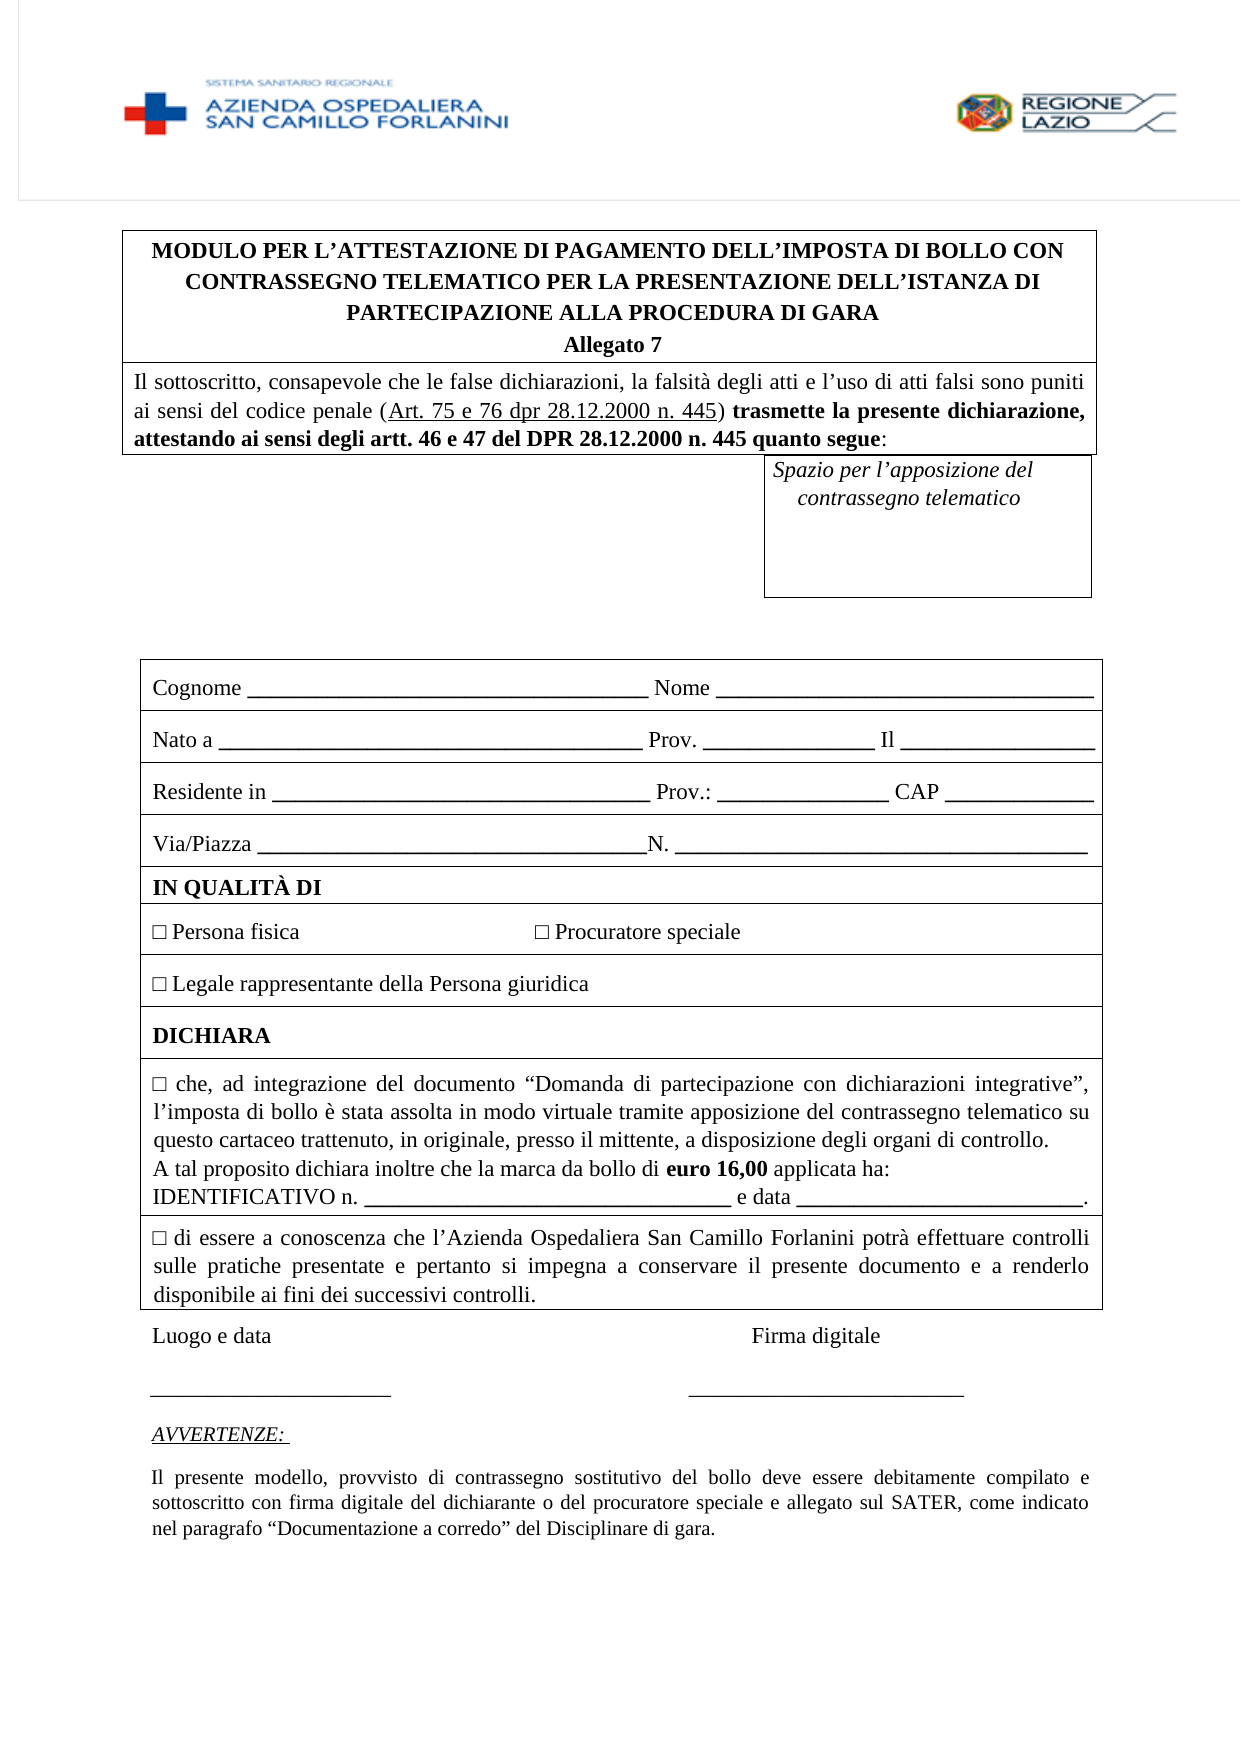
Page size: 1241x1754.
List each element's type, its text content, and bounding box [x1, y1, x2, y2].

text Il presente modello, provvisto di contrassegno sostitutivo del bollo deve essere debitamente compilato e sottoscritto con firma digitale del dichiarante o del procuratore speciale e allegato sul SATER, come indicato nel paragrafo “Documentazione a corredo” del Disciplinare di gara. [151, 1464, 1091, 1540]
table_cell Nato a _____________________________________ Prov. _______________ Il _________________ [141, 711, 1102, 762]
table_cell □ Legale rappresentante della Persona giuridica [141, 955, 1102, 1006]
table_cell Via/Piazza __________________________________ N. ____________________________________ [141, 815, 1102, 866]
table_cell □ di essere a conoscenza che l’Azienda Ospedaliera San Camillo Forlanini potrà effettuare controlli sulle pratiche presentate e pertanto si impegna a conservare il presente documento e a renderlo disponibile ai fini dei successivi controlli. [141, 1216, 1102, 1309]
picture [17, 0, 1241, 202]
text AVVERTENZE: [152, 1422, 1091, 1446]
table_cell DICHIARA [141, 1007, 1102, 1058]
table_cell Il sottoscritto, consapevole che le false dichiarazioni, la falsità degli atti e l’uso di atti falsi sono puniti ai sensi del codice penale (Art. 75 e 76 dpr 28.12.2000 n. 445) trasmette la presente dichiarazione, attestando ai sensi degli artt. 46 e 47 del DPR 28.12.2000 n. 445 quanto segue: [123, 363, 1096, 454]
table_cell Residente in _________________________________ Prov.: _______________ CAP _____________ [141, 763, 1102, 814]
table_cell IN QUALITÀ DI [141, 867, 1102, 902]
table_header MODULO PER L’ATTESTAZIONE DI PAGAMENTO DELL’IMPOSTA DI BOLLO CON CONTRASSEGNO TELEMATICO PER LA PRESENTAZIONE DELL’ISTANZA DI PARTECIPAZIONE ALLA PROCEDURA DI GARA Allegato 7 [123, 231, 1096, 362]
text Spazio per l’apposizione del contrassegno telematico [765, 456, 1091, 511]
table_cell □ Persona fisica □ Procuratore speciale [141, 904, 1102, 954]
text _____________________ ________________________ [150, 1373, 1091, 1400]
table_header Cognome ___________________________________ Nome _________________________________ [141, 660, 1102, 710]
text Luogo e data Firma digitale [152, 1323, 1091, 1349]
table_cell □ che, ad integrazione del documento “Domanda di partecipazione con dichiarazioni integrative”, l’imposta di bollo è stata assolta in modo virtuale tramite apposizione del contrassegno telematico su questo cartaceo trattenuto, in originale, presso il mittente, a disposizione degli organi di controllo. A tal proposito dichiara inoltre che la marca da bollo di euro 16,00 applicata ha: IDENTIFICATIVO n. ________________________________ e data _________________________. [141, 1059, 1102, 1215]
